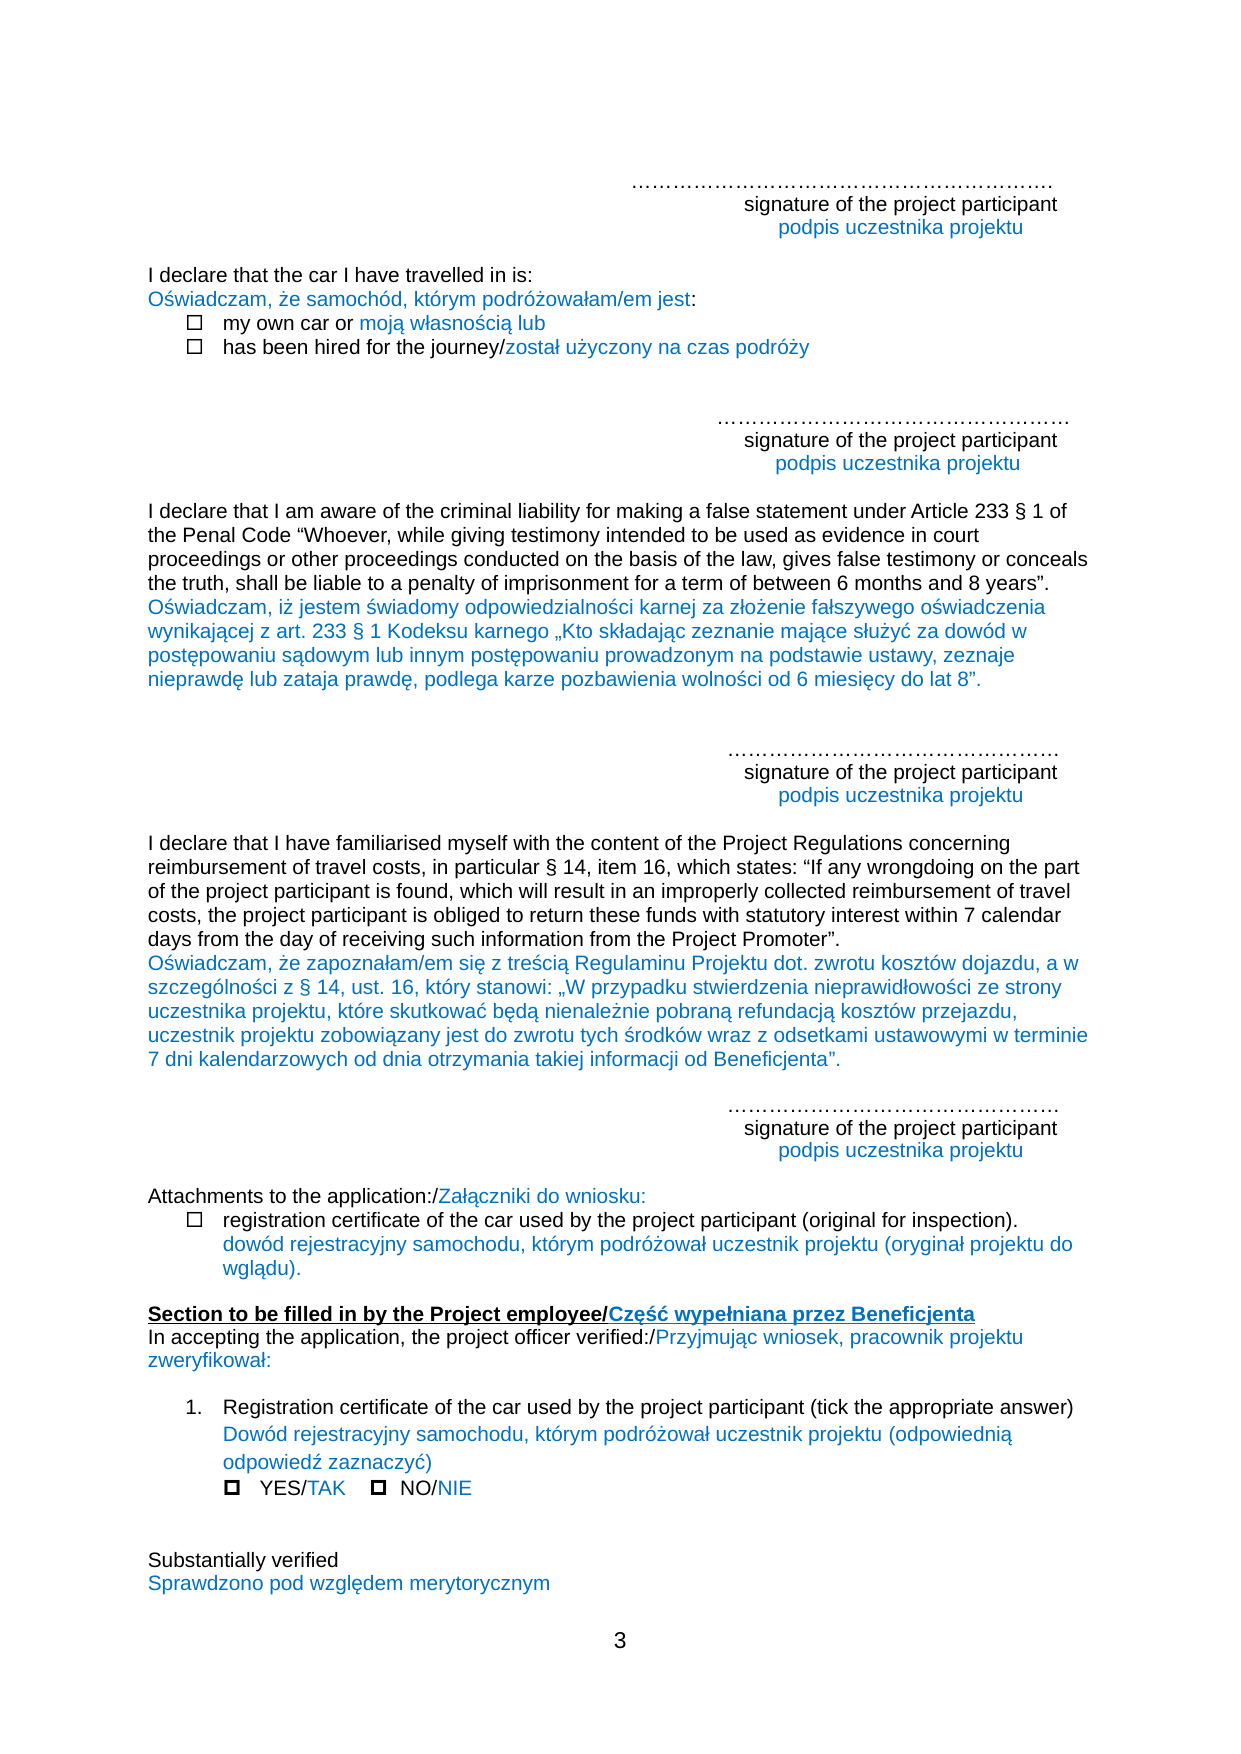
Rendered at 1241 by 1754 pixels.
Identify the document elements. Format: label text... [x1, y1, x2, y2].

text In accepting the application, the project officer verified:/Przyjmując wniosek, pracownik projektu zweryfikował: [148, 1326, 1093, 1372]
text signature of the project participant [148, 193, 1093, 216]
text signature of the project participant [148, 761, 1093, 784]
list has been hired for the journey/został użyczony na czas podróży [185, 335, 1093, 359]
list Registration certificate of the car used by the project participant (tick the appropriate answer) [185, 1395, 1093, 1419]
text Oświadczam, że samochód, którym podróżowałam/em jest: [148, 287, 1093, 311]
text Section to be filled in by the Project employee/Część wypełniana przez Beneficjenta [148, 1303, 1093, 1326]
list registration certificate of the car used by the project participant (original for inspection). [185, 1208, 1093, 1232]
text I declare that I have familiarised myself with the content of the Project Regulations concerning reimbursement of travel costs, in particular § 14, item 16, which states: “If any wrongdoing on the part of the project participant is found, which will result in an improperly collected reimbursement of travel costs, the project participant is obliged to return these funds with statutory interest within 7 calendar days from the day of receiving such information from the Project Promoter”. [148, 831, 1093, 951]
list dowód rejestracyjny samochodu, którym podróżował uczestnik projektu (oryginał projektu do wglądu). [223, 1232, 1093, 1280]
text Sprawdzono pod względem merytorycznym [148, 1572, 1093, 1595]
text signature of the project participant [148, 429, 1093, 452]
text podpis uczestnika projektu [148, 216, 1093, 239]
text Oświadczam, że zapoznałam/em się z treścią Regulaminu Projektu dot. zwrotu kosztów dojazdu, a w szczególności z § 14, ust. 16, który stanowi: „W przypadku stwierdzenia nieprawidłowości ze strony uczestnika projektu, które skutkować będą nienależnie pobraną refundacją kosztów przejazdu, uczestnik projektu zobowiązany jest do zwrotu tych środków wraz z odsetkami ustawowymi w terminie 7 dni kalendarzowych od dnia otrzymania takiej informacji od Beneficjenta”. [148, 951, 1093, 1071]
text I declare that the car I have travelled in is: [148, 263, 1093, 287]
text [133, 148, 1093, 193]
text ………………………………………… [133, 1094, 1093, 1117]
list my own car or moją własnością lub [185, 311, 1093, 335]
text signature of the project participant [148, 1117, 1093, 1139]
text YES/TAK NO/NIE [223, 1477, 1093, 1500]
text podpis uczestnika projektu [148, 784, 1093, 807]
text I declare that I am aware of the criminal liability for making a false statement under Article 233 § 1 of the Penal Code “Whoever, while giving testimony intended to be used as evidence in court proceedings or other proceedings conducted on the basis of the law, gives false testimony or conceals the truth, shall be liable to a penalty of imprisonment for a term of between 6 months and 8 years”. [148, 499, 1093, 595]
text …………………………………………… [133, 406, 1093, 429]
text Substantially verified [148, 1549, 1093, 1572]
text Dowód rejestracyjny samochodu, którym podróżował uczestnik projektu (odpowiednią odpowiedź zaznaczyć) [223, 1422, 1093, 1474]
text ………………………………………… [133, 738, 1093, 761]
text podpis uczestnika projektu [148, 452, 1093, 475]
text Oświadczam, iż jestem świadomy odpowiedzialności karnej za złożenie fałszywego oświadczenia wynikającej z art. 233 § 1 Kodeksu karnego „Kto składając zeznanie mające służyć za dowód w postępowaniu sądowym lub innym postępowaniu prowadzonym na podstawie ustawy, zeznaje nieprawdę lub zataja prawdę, podlega karze pozbawienia wolności od 6 miesięcy do lat 8”. [148, 595, 1093, 691]
text Attachments to the application:/Załączniki do wniosku: [148, 1185, 1093, 1208]
text podpis uczestnika projektu [148, 1139, 1093, 1162]
